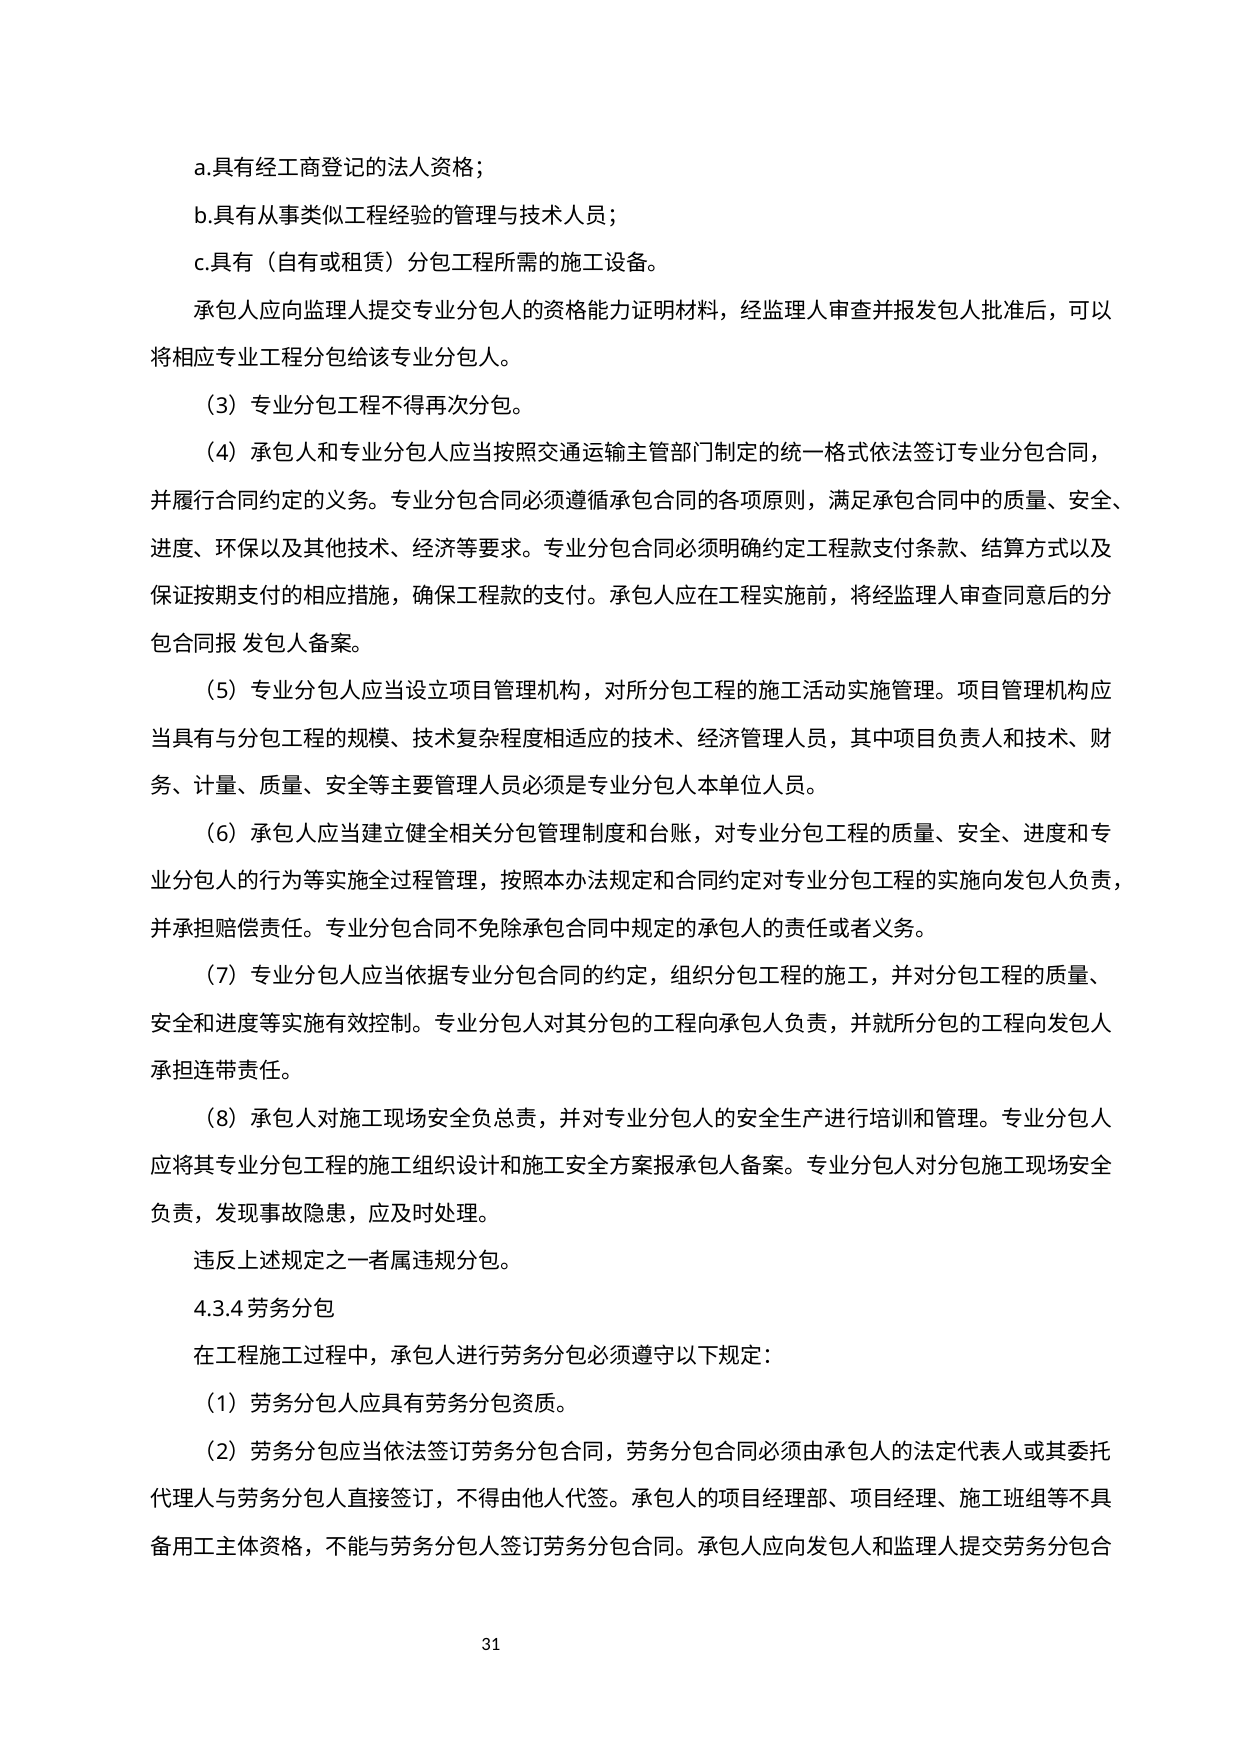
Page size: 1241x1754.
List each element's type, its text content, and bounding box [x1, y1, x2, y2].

text b.具有从事类似工程经验的管理与技术人员； [150, 198, 1112, 229]
text （7）专业分包人应当依据专业分包合同的约定，组织分包工程的施工，并对分包工程的质量、安全和进度等实施有效控制。专业分包人对其分包的工程向承包人负责，并就所分包的工程向发包人承担连带责任。 [150, 958, 1112, 1085]
text （3）专业分包工程不得再次分包。 [150, 388, 1112, 419]
text （5）专业分包人应当设立项目管理机构，对所分包工程的施工活动实施管理。项目管理机构应当具有与分包工程的规模、技术复杂程度相适应的技术、经济管理人员，其中项目负责人和技术、财务、计量、质量、安全等主要管理人员必须是专业分包人本单位人员。 [150, 673, 1112, 800]
text c.具有（自有或租赁）分包工程所需的施工设备。 [150, 245, 1112, 277]
text 违反上述规定之一者属违规分包。 [150, 1243, 1112, 1275]
text （4）承包人和专业分包人应当按照交通运输主管部门制定的统一格式依法签订专业分包合同，并履行合同约定的义务。专业分包合同必须遵循承包合同的各项原则，满足承包合同中的质量、安全、进度、环保以及其他技术、经济等要求。专业分包合同必须明确约定工程款支付条款、结算方式以及保证按期支付的相应措施，确保工程款的支付。承包人应在工程实施前，将经监理人审查同意后的分包合同报 发包人备案。 [150, 435, 1112, 657]
text 承包人应向监理人提交专业分包人的资格能力证明材料，经监理人审查并报发包人批准后，可以将相应专业工程分包给该专业分包人。 [150, 293, 1112, 372]
text （8）承包人对施工现场安全负总责，并对专业分包人的安全生产进行培训和管理。专业分包人应将其专业分包工程的施工组织设计和施工安全方案报承包人备案。专业分包人对分包施工现场安全负责，发现事故隐患，应及时处理。 [150, 1101, 1112, 1228]
text 4.3.4劳务分包 [150, 1291, 1112, 1323]
text （6）承包人应当建立健全相关分包管理制度和台账，对专业分包工程的质量、安全、进度和专业分包人的行为等实施全过程管理，按照本办法规定和合同约定对专业分包工程的实施向发包人负责，并承担赔偿责任。专业分包合同不免除承包合同中规定的承包人的责任或者义务。 [150, 816, 1112, 942]
text a.具有经工商登记的法人资格； [150, 150, 1112, 182]
text （1）劳务分包人应具有劳务分包资质。 [150, 1386, 1112, 1418]
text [150, 1434, 1112, 1560]
text 在工程施工过程中，承包人进行劳务分包必须遵守以下规定： [150, 1338, 1112, 1370]
